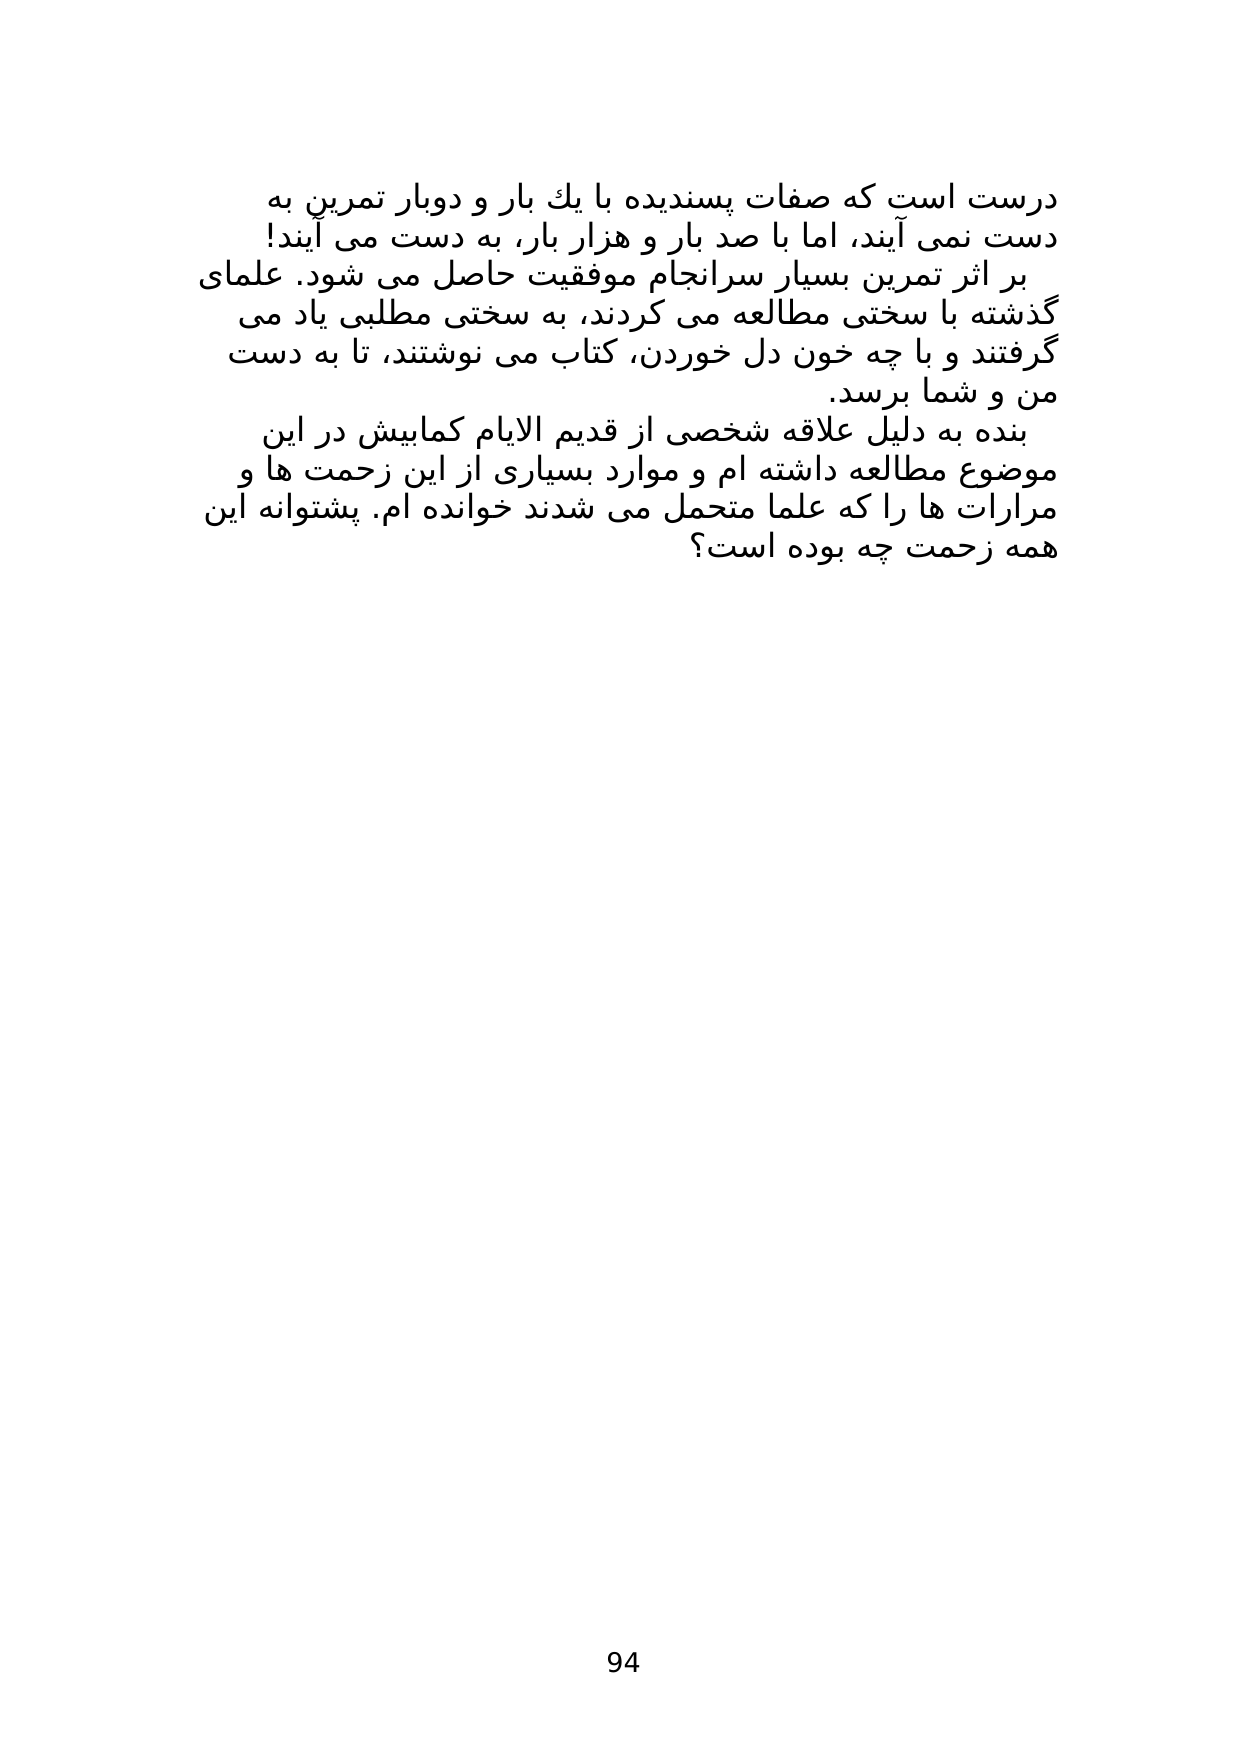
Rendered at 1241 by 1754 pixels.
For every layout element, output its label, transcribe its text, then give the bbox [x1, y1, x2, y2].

text بنده به دليل علاقه شخصى از قديم الايام كمابيش در اين موضوع مطالعه داشته ام و موارد بسيارى از اين زحمت ها و مرارات ها را كه علما متحمل مى شدند خوانده ام. پشتوانه اين همه زحمت چه بوده است؟ [187, 410, 1059, 566]
text بر اثر تمرين بسيار سرانجام موفقيت حاصل مى شود. علماى گذشته با سختى مطالعه مى كردند، به سختى مطلبى ياد مى گرفتند و با چه خون دل خوردن، كتاب مى نوشتند، تا به دست من و شما برسد. [187, 255, 1059, 410]
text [187, 177, 1059, 255]
